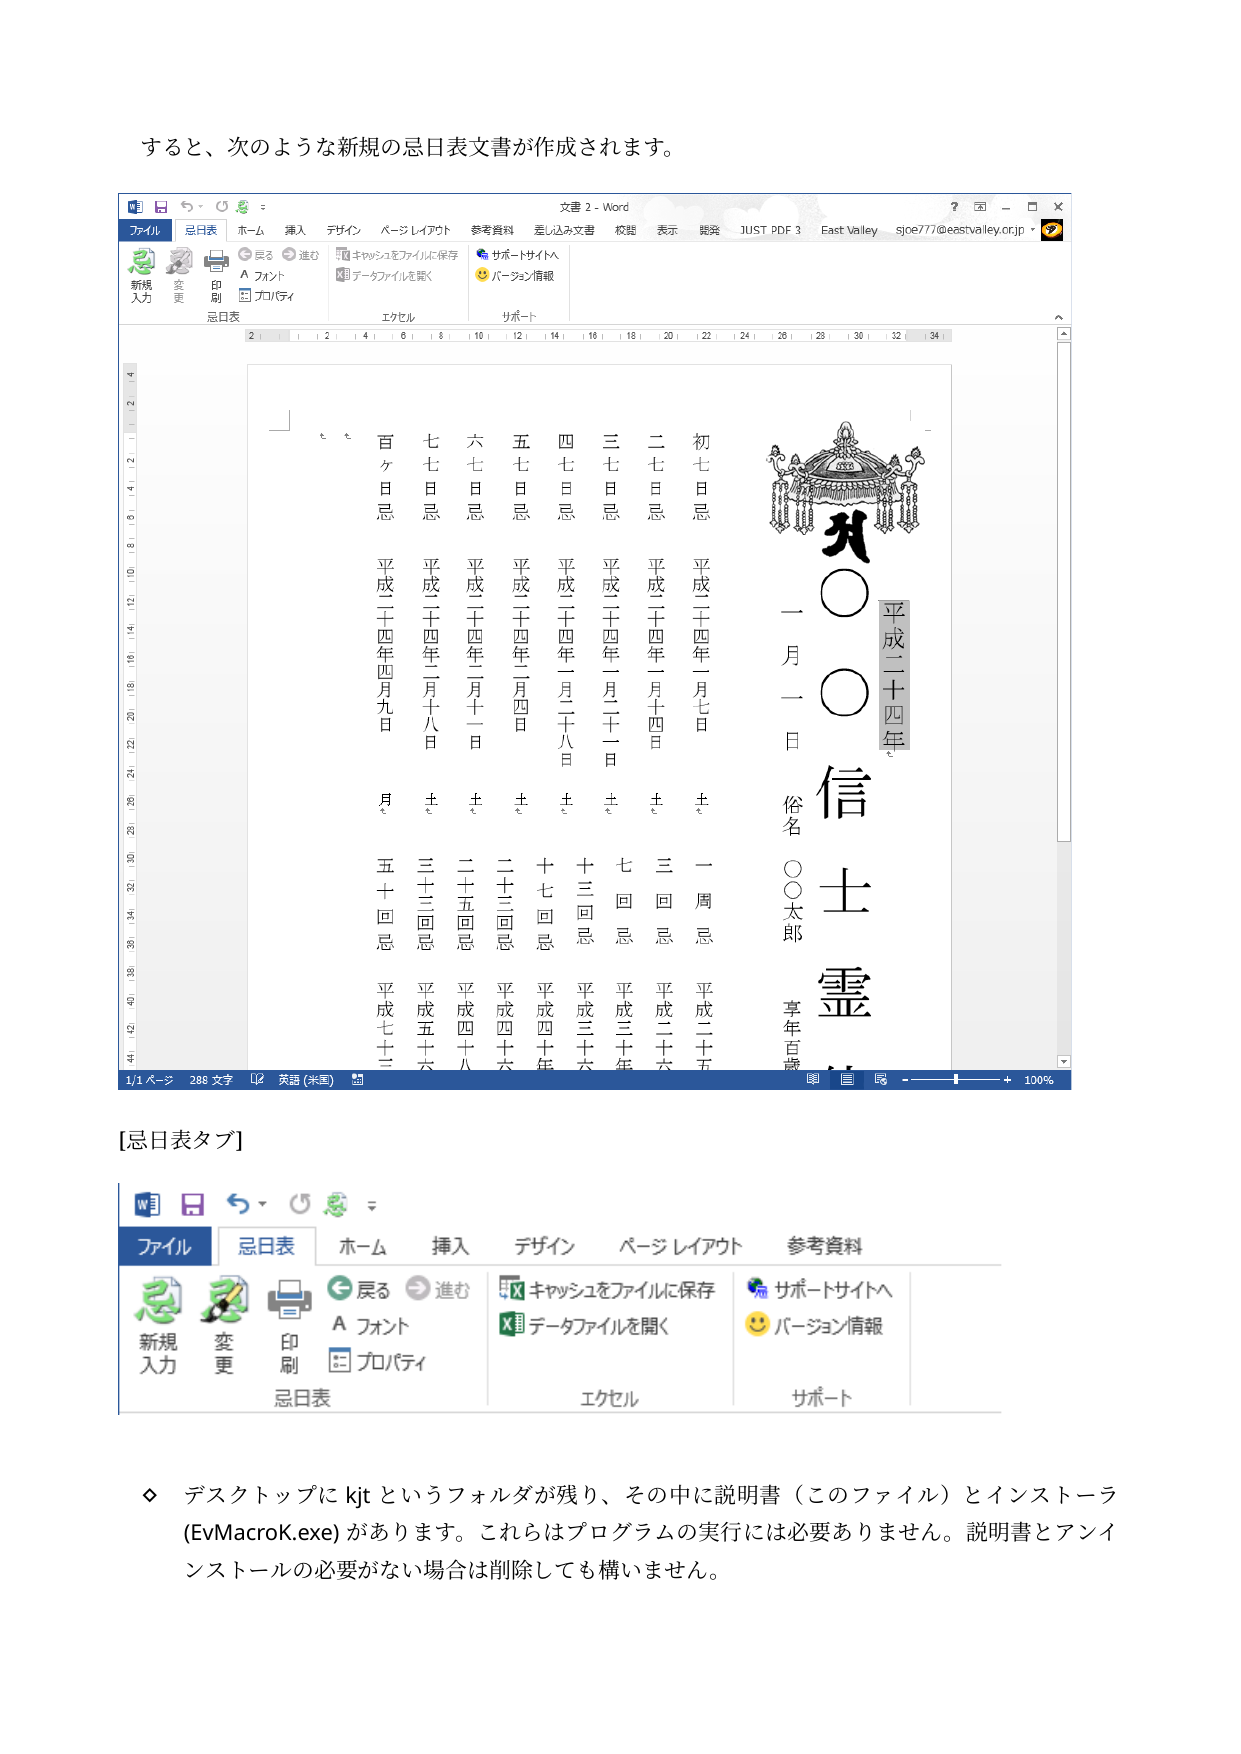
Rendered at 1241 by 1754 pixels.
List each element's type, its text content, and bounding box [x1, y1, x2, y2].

text [忌日表タブ] [118, 1123, 1122, 1154]
list デスクトップにkjt というフォルダが残り、その中に説明書（このファイル）とインストーラ(EvMacroK.exe) があります。これらはプログラムの実行には必要ありません。説明書とアンインストールの必要がない場合は削除しても構いません。 [140, 1475, 1122, 1588]
picture [118, 1183, 1002, 1415]
picture [118, 193, 1072, 1090]
text すると、次のような新規の忌日表文書が作成されます。 [118, 127, 1122, 164]
